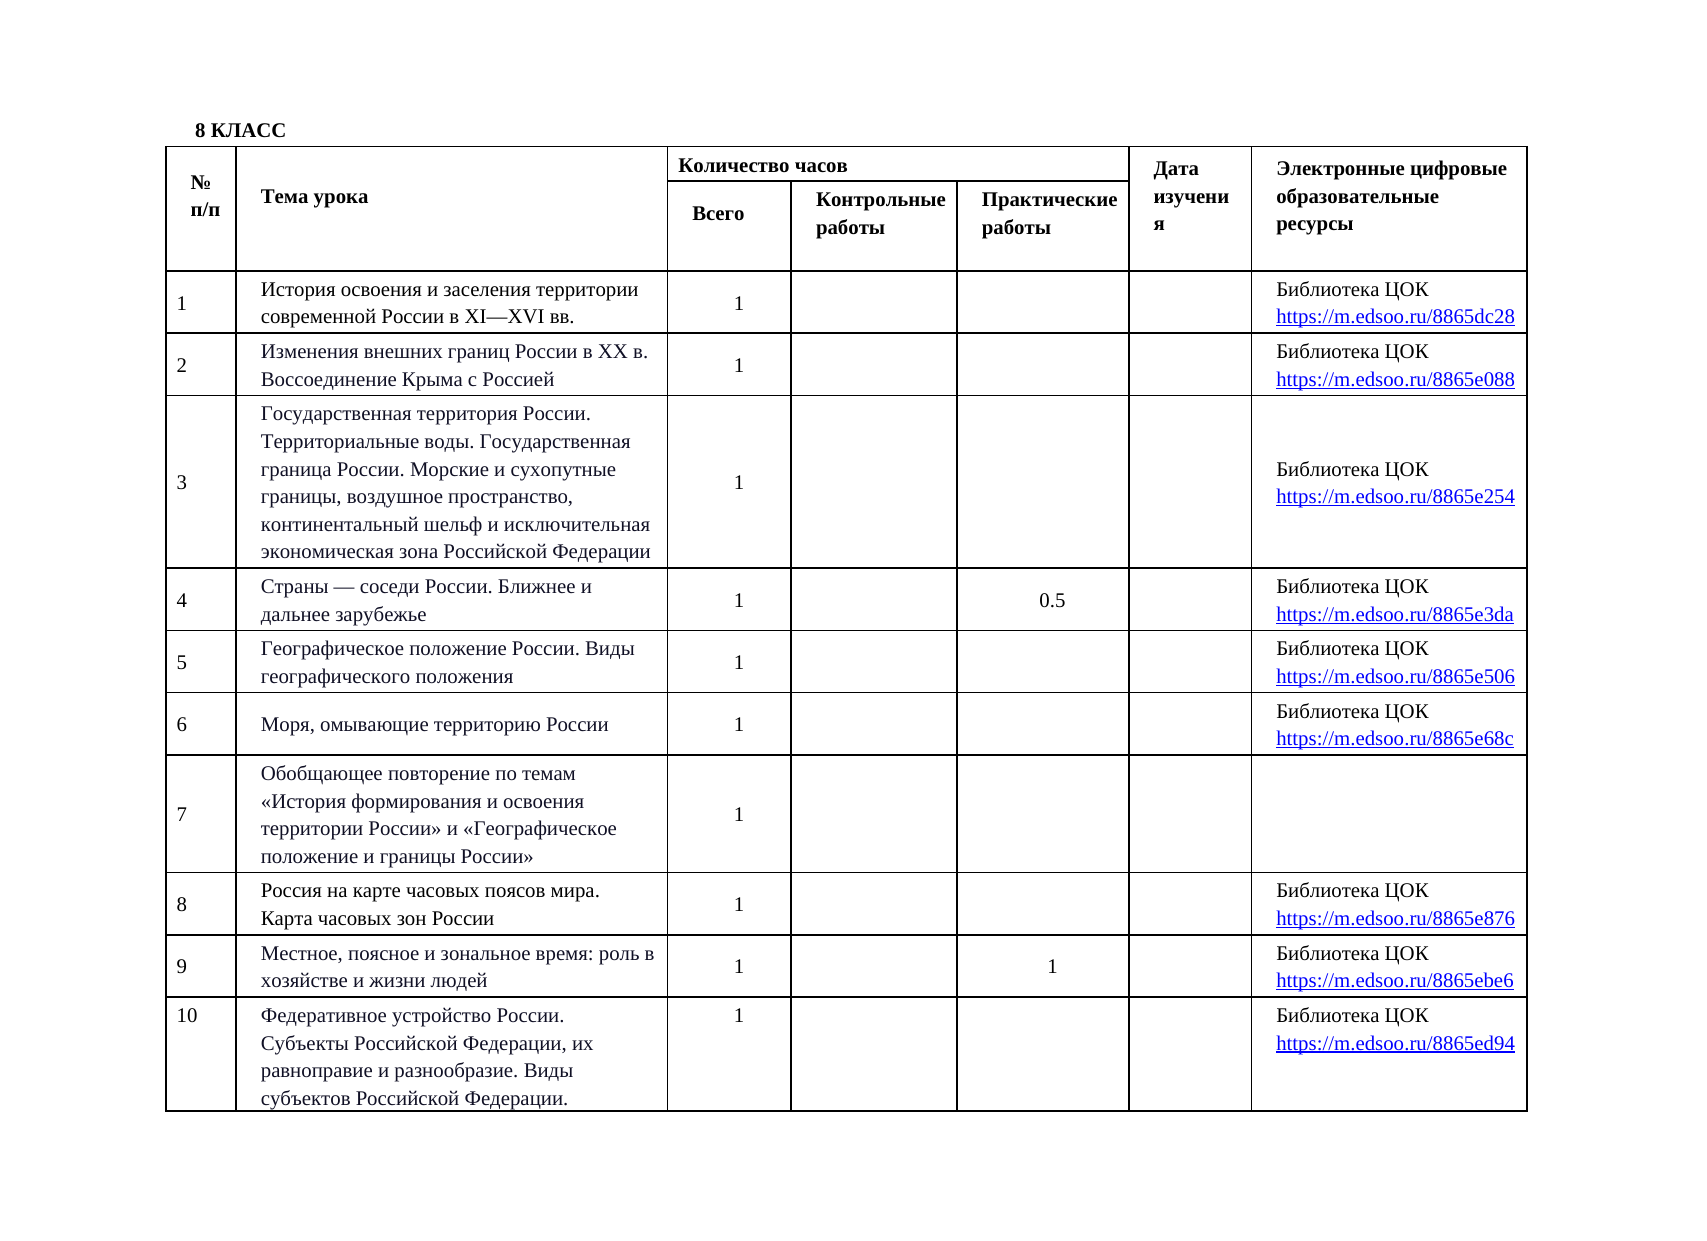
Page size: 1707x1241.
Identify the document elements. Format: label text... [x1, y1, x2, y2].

table_cell [1130, 873, 1251, 934]
table_cell Библиотека ЦОК https://m.edsoo.ru/8865e088 [1252, 334, 1526, 394]
table_header Дата изучения [1130, 147, 1251, 270]
table_cell 7 [167, 756, 235, 872]
table_cell Моря, омывающие территорию России [237, 693, 667, 754]
table_cell [958, 631, 1128, 692]
table_cell Всего [668, 182, 790, 270]
table_cell Государственная территория России. Территориальные воды. Государственная граница России. Морские и сухопутные границы, воздушное пространство, континентальный шельф и исключительная экономическая зона Российской Федерации [237, 396, 667, 567]
table_cell [1130, 569, 1251, 629]
table_cell [958, 873, 1128, 934]
table_cell [1130, 756, 1251, 872]
table_header Электронные цифровые образовательные ресурсы [1252, 147, 1526, 270]
table_cell [958, 396, 1128, 567]
table_cell [958, 272, 1128, 332]
table_cell Библиотека ЦОК https://m.edsoo.ru/8865ebe6 [1252, 936, 1526, 996]
table_cell [792, 873, 956, 934]
table_cell 1 [668, 334, 790, 394]
table_header № п/п [167, 147, 235, 270]
table_cell [792, 998, 956, 1110]
table_cell Библиотека ЦОК https://m.edsoo.ru/8865e3da [1252, 569, 1526, 629]
table_cell Географическое положение России. Виды географического положения [237, 631, 667, 692]
table_cell 1 [668, 396, 790, 567]
table_cell [792, 631, 956, 692]
table_cell Библиотека ЦОК https://m.edsoo.ru/8865e876 [1252, 873, 1526, 934]
table_cell 1 [958, 936, 1128, 996]
table_cell 1 [668, 272, 790, 332]
table_cell Библиотека ЦОК https://m.edsoo.ru/8865dc28 [1252, 272, 1526, 332]
table_cell Библиотека ЦОК https://m.edsoo.ru/8865e68c [1252, 693, 1526, 754]
table_cell 9 [167, 936, 235, 996]
table_cell Россия на карте часовых поясов мира. Карта часовых зон России [237, 873, 667, 934]
table_cell [958, 334, 1128, 394]
table_cell 1 [668, 936, 790, 996]
table_cell [792, 756, 956, 872]
table_cell 1 [668, 756, 790, 872]
table_cell [1130, 396, 1251, 567]
table_cell Библиотека ЦОК https://m.edsoo.ru/8865e506 [1252, 631, 1526, 692]
table_cell [792, 936, 956, 996]
table_cell 5 [167, 631, 235, 692]
table_cell Библиотека ЦОК https://m.edsoo.ru/8865e254 [1252, 396, 1526, 567]
table_cell 1 [668, 998, 790, 1110]
table_cell [958, 693, 1128, 754]
table_cell Контрольные работы [792, 182, 956, 270]
table_cell 3 [167, 396, 235, 567]
table_cell Практические работы [958, 182, 1128, 270]
table_cell 1 [668, 631, 790, 692]
table_cell 0.5 [958, 569, 1128, 629]
table_cell [1130, 936, 1251, 996]
table_cell 1 [668, 569, 790, 629]
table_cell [237, 998, 667, 1110]
table_cell История освоения и заселения территории современной России в XI—XVI вв. [237, 272, 667, 332]
table_cell Местное, поясное и зональное время: роль в хозяйстве и жизни людей [237, 936, 667, 996]
table_cell [1130, 631, 1251, 692]
table_cell [1130, 334, 1251, 394]
table_cell [792, 272, 956, 332]
table_cell [958, 998, 1128, 1110]
table_cell [1130, 998, 1251, 1110]
table_cell [1130, 693, 1251, 754]
table_cell [792, 396, 956, 567]
table_header Тема урока [237, 147, 667, 270]
table_cell [792, 569, 956, 629]
table_header Количество часов [668, 147, 1128, 180]
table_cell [1252, 998, 1526, 1110]
table_cell [792, 334, 956, 394]
text 8 КЛАСС [190, 118, 1618, 142]
table_cell Страны — соседи России. Ближнее и дальнее зарубежье [237, 569, 667, 629]
table_cell [1130, 272, 1251, 332]
table_cell 2 [167, 334, 235, 394]
table_cell [958, 756, 1128, 872]
table_cell 6 [167, 693, 235, 754]
table_cell 1 [668, 693, 790, 754]
table_cell [792, 693, 956, 754]
table_cell 1 [668, 873, 790, 934]
table_cell 10 [167, 998, 235, 1110]
table_cell Обобщающее повторение по темам «История формирования и освоения территории России» и «Географическое положение и границы России» [237, 756, 667, 872]
table_cell [1252, 756, 1526, 872]
table_cell 8 [167, 873, 235, 934]
table_cell 1 [167, 272, 235, 332]
table_cell Изменения внешних границ России в ХХ в. Воссоединение Крыма с Россией [237, 334, 667, 394]
table_cell 4 [167, 569, 235, 629]
